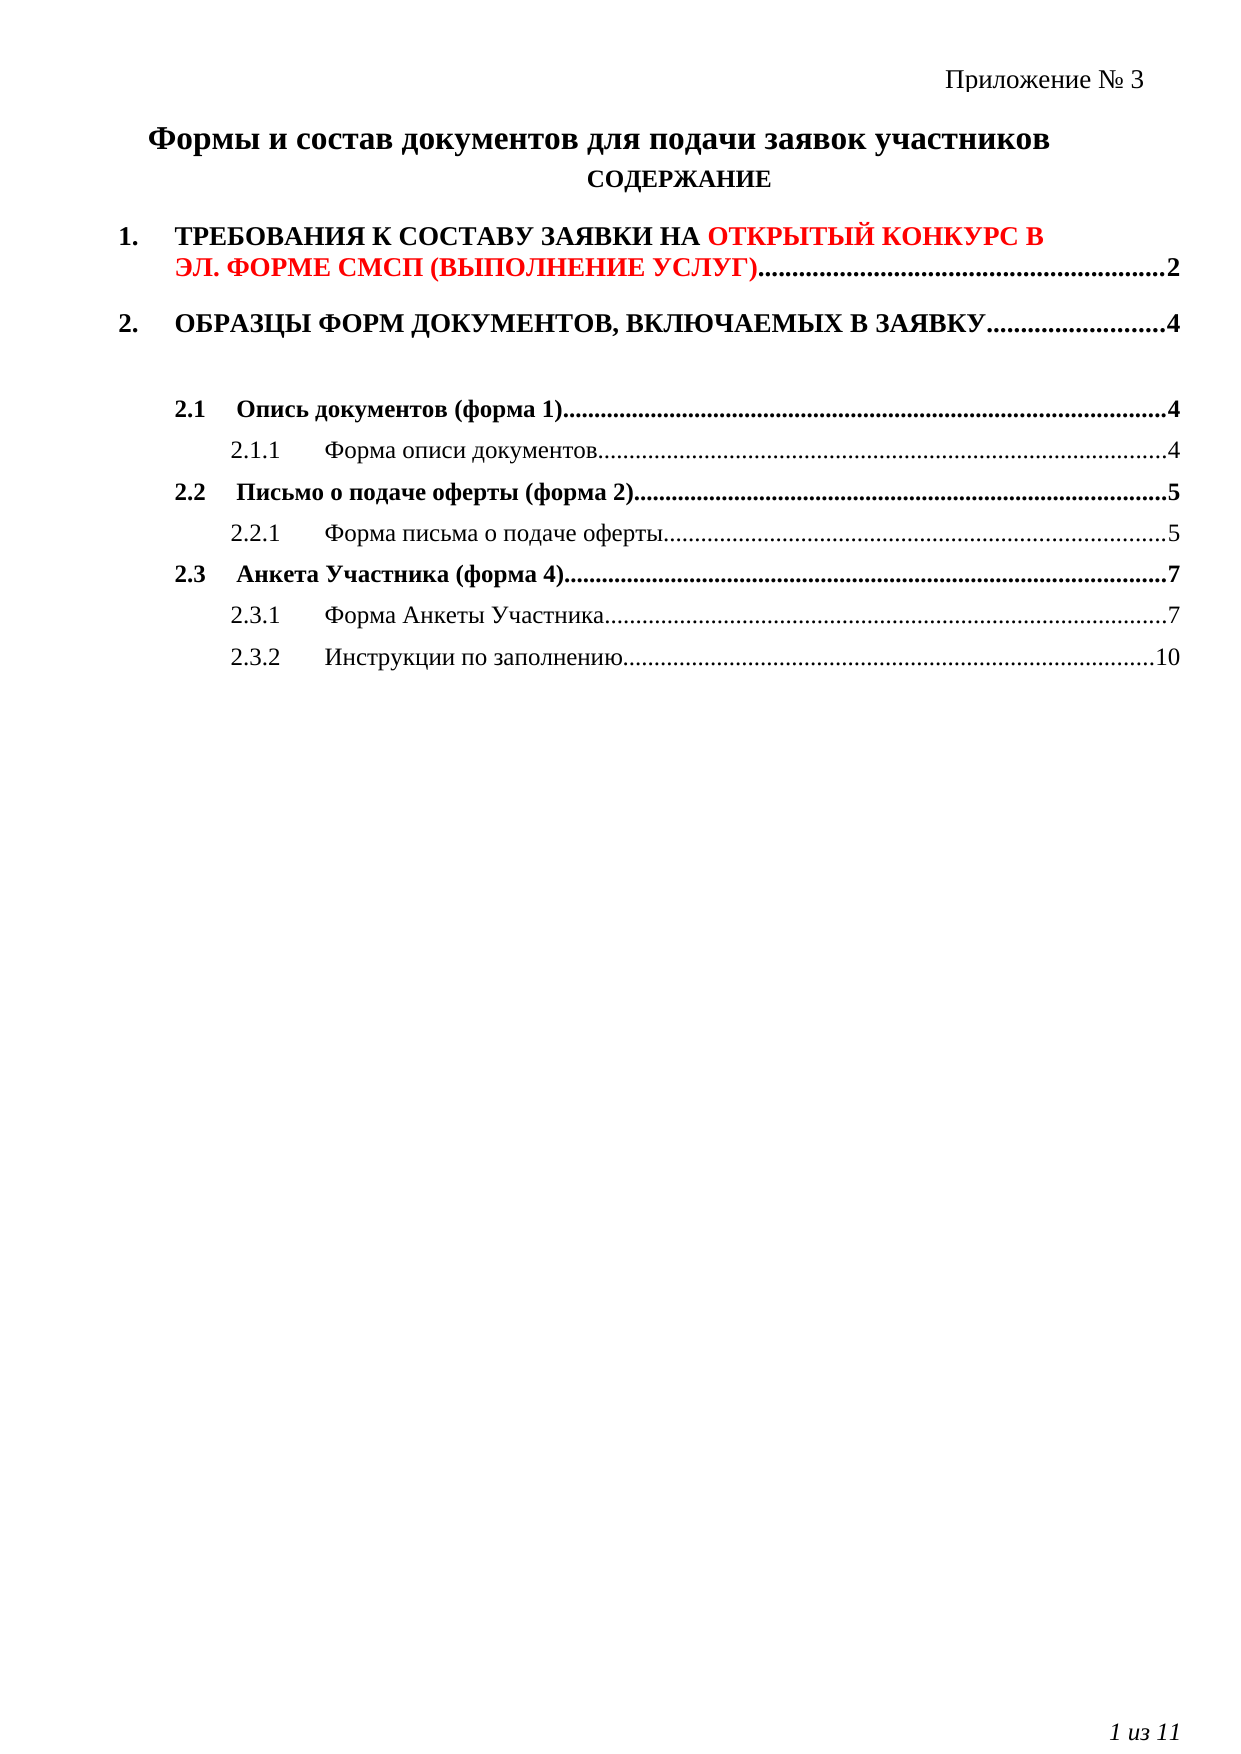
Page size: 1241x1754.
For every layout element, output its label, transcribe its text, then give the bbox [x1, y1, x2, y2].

text 1. ТРЕБОВАНИЯ К СОСТАВУ ЗАЯВКИ на Открытый конкурс в эл. форме СМСП (Выполнение Услуг) 2 [118, 220, 1063, 282]
text 2.3 Анкета Участника (форма 4) 7 [174, 559, 1093, 588]
text 2.2.1 Форма письма о подаче оферты 5 [230, 518, 1063, 547]
list Формы и состав документов для подачи заявок участников СОДЕРЖАНИЕ [118, 118, 1181, 195]
text 2.3.1 Форма Анкеты Участника 7 [230, 601, 1063, 629]
text 2.1.1 Форма описи документов 4 [230, 436, 1063, 464]
text 2. ОБРАЗЦЫ ФОРМ ДОКУМЕНТОВ, ВКЛЮЧАЕМЫХ В ЗАЯВКУ 4 [118, 307, 1063, 338]
text 2.2 Письмо о подаче оферты (форма 2) 5 [174, 477, 1093, 506]
text 2.1 Опись документов (форма 1) 4 [174, 394, 1093, 423]
text 2.3.2 Инструкции по заполнению 10 [230, 642, 1063, 671]
